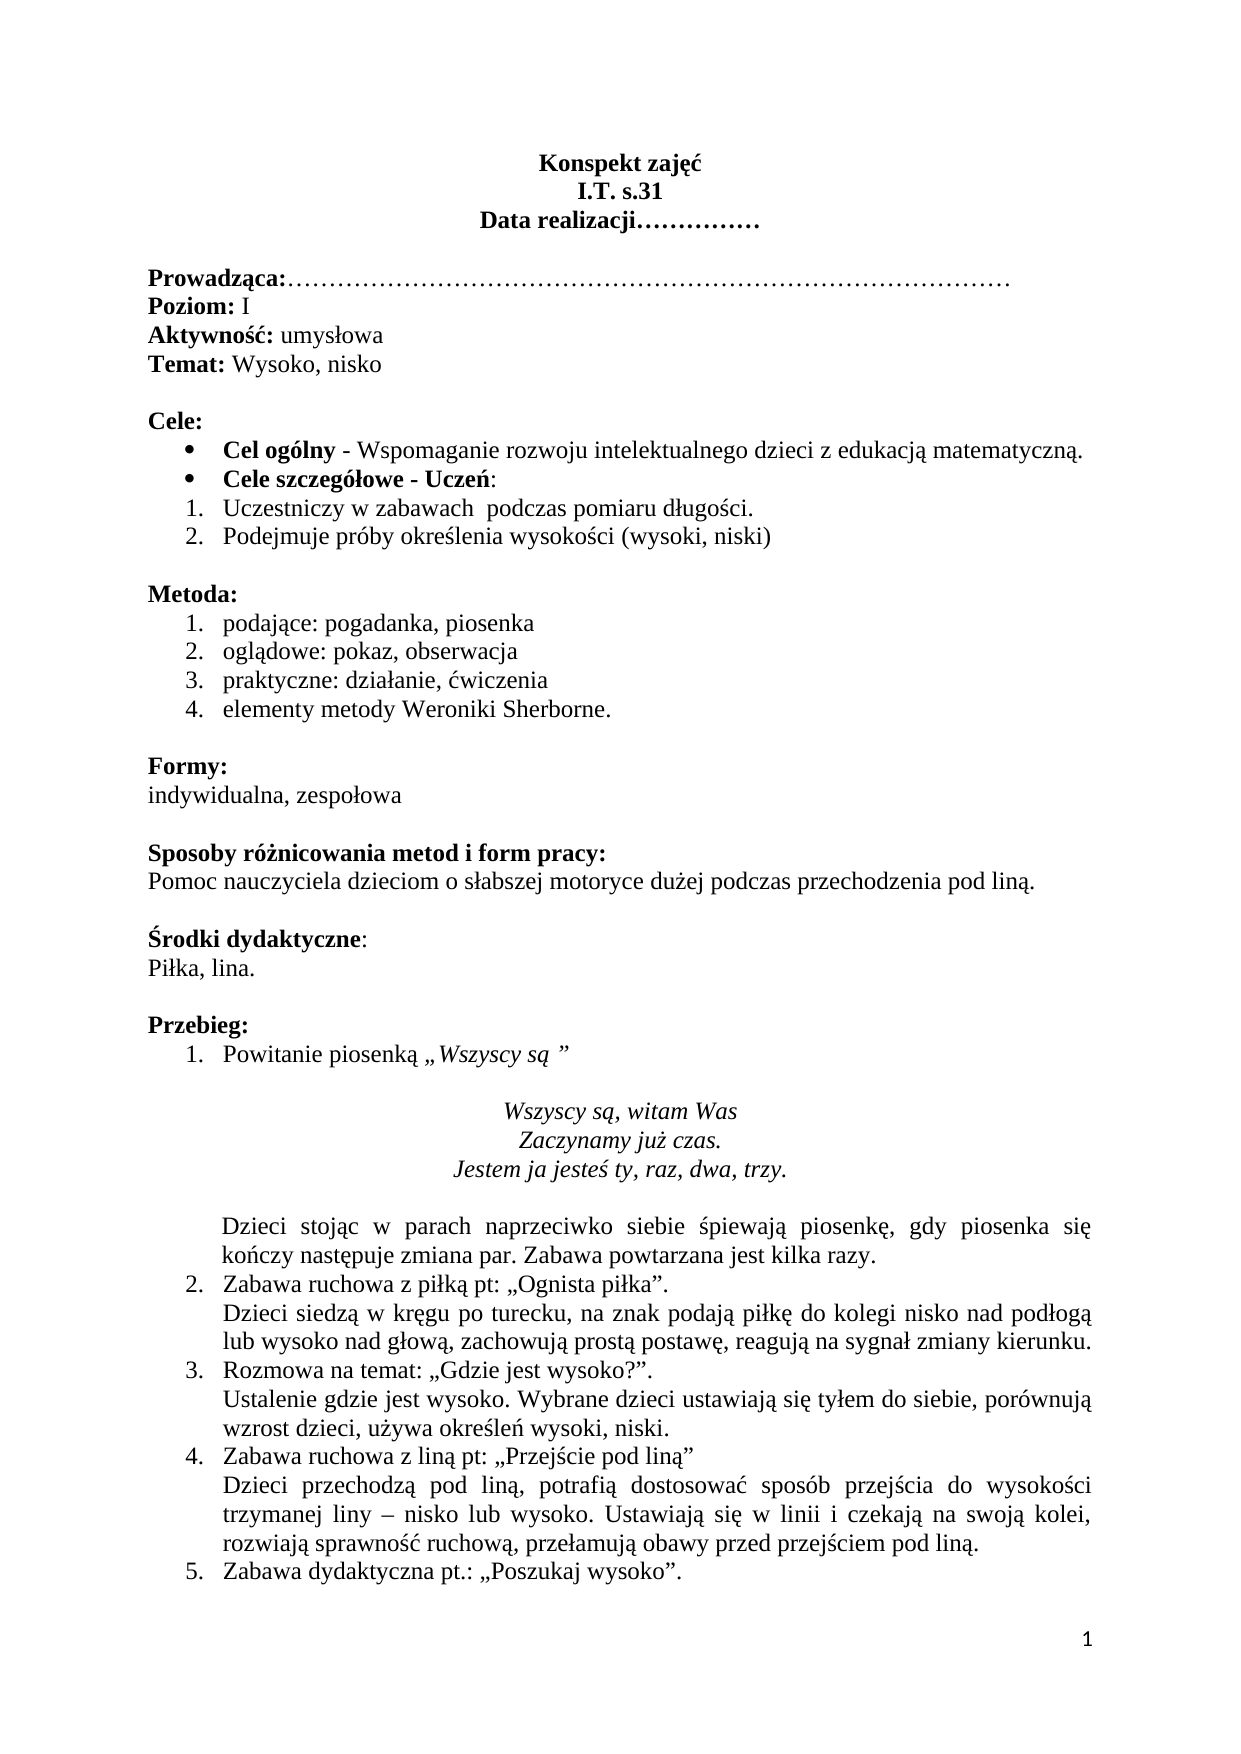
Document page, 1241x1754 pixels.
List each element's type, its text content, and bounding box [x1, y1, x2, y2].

text Cele: [148, 406, 1093, 435]
list Uczestniczy w zabawach podczas pomiaru długości. [185, 493, 1093, 521]
list Ustalenie gdzie jest wysoko. Wybrane dzieci ustawiają się tyłem do siebie, porównują wzrost dzieci, używa określeń wysoki, niski. [223, 1384, 1093, 1441]
list Dzieci siedzą w kręgu po turecku, na znak podają piłkę do kolegi nisko nad podłogą lub wysoko nad głową, zachowują prostą postawę, reagują na sygnał zmiany kierunku. [223, 1298, 1093, 1355]
list praktyczne: działanie, ćwiczenia [185, 665, 1093, 694]
list Wszyscy są, witam Was [148, 1096, 1093, 1125]
list Podejmuje próby określenia wysokości (wysoki, niski) [185, 521, 1093, 550]
text Aktywność: umysłowa [148, 320, 1093, 349]
list Zabawa dydaktyczna pt.: „Poszukaj wysoko”. [185, 1556, 1093, 1585]
list Powitanie piosenką „Wszyscy są ” [185, 1039, 1093, 1068]
text indywidualna, zespołowa [148, 780, 1093, 809]
text Temat: Wysoko, nisko [148, 349, 1093, 378]
list elementy metody Weroniki Sherborne. [185, 694, 1093, 723]
text Dzieci stojąc w parach naprzeciwko siebie śpiewają piosenkę, gdy piosenka się kończy następuje zmiana par. Zabawa powtarzana jest kilka razy. [221, 1211, 1093, 1269]
list oglądowe: pokaz, obserwacja [185, 636, 1093, 665]
text Pomoc nauczyciela dzieciom o słabszej motoryce dużej podczas przechodzenia pod liną. [148, 866, 1093, 895]
text Konspekt zajęć [148, 148, 1093, 176]
text Piłka, lina. [148, 953, 1093, 981]
text I.T. s.31 [148, 176, 1093, 205]
list Zabawa ruchowa z liną pt: „Przejście pod liną” [185, 1441, 1093, 1470]
list podające: pogadanka, piosenka [185, 608, 1093, 636]
text Poziom: I [148, 291, 1093, 320]
list Cel ogólny - Wspomaganie rozwoju intelektualnego dzieci z edukacją matematyczną. [185, 435, 1093, 464]
list Jestem ja jesteś ty, raz, dwa, trzy. [148, 1154, 1093, 1183]
list Rozmowa na temat: „Gdzie jest wysoko?”. [185, 1355, 1093, 1384]
text Prowadząca:…………………………………………………………………………… [148, 263, 1093, 291]
text Formy: [148, 751, 1093, 780]
list Zabawa ruchowa z piłką pt: „Ognista piłka”. [185, 1269, 1093, 1298]
text Środki dydaktyczne: [148, 924, 1093, 953]
list Metoda: [148, 579, 1093, 608]
list Zaczynamy już czas. [148, 1125, 1093, 1154]
list Dzieci przechodzą pod liną, potrafią dostosować sposób przejścia do wysokości trzymanej liny – nisko lub wysoko. Ustawiają się w linii i czekają na swoją kolei, rozwiają sprawność ruchową, przełamują obawy przed przejściem pod liną. [223, 1470, 1093, 1556]
list Cele szczegółowe - Uczeń: [185, 464, 1093, 493]
text Data realizacji…………… [148, 205, 1093, 234]
text Sposoby różnicowania metod i form pracy: [148, 838, 1093, 866]
text Przebieg: [148, 1010, 1093, 1039]
